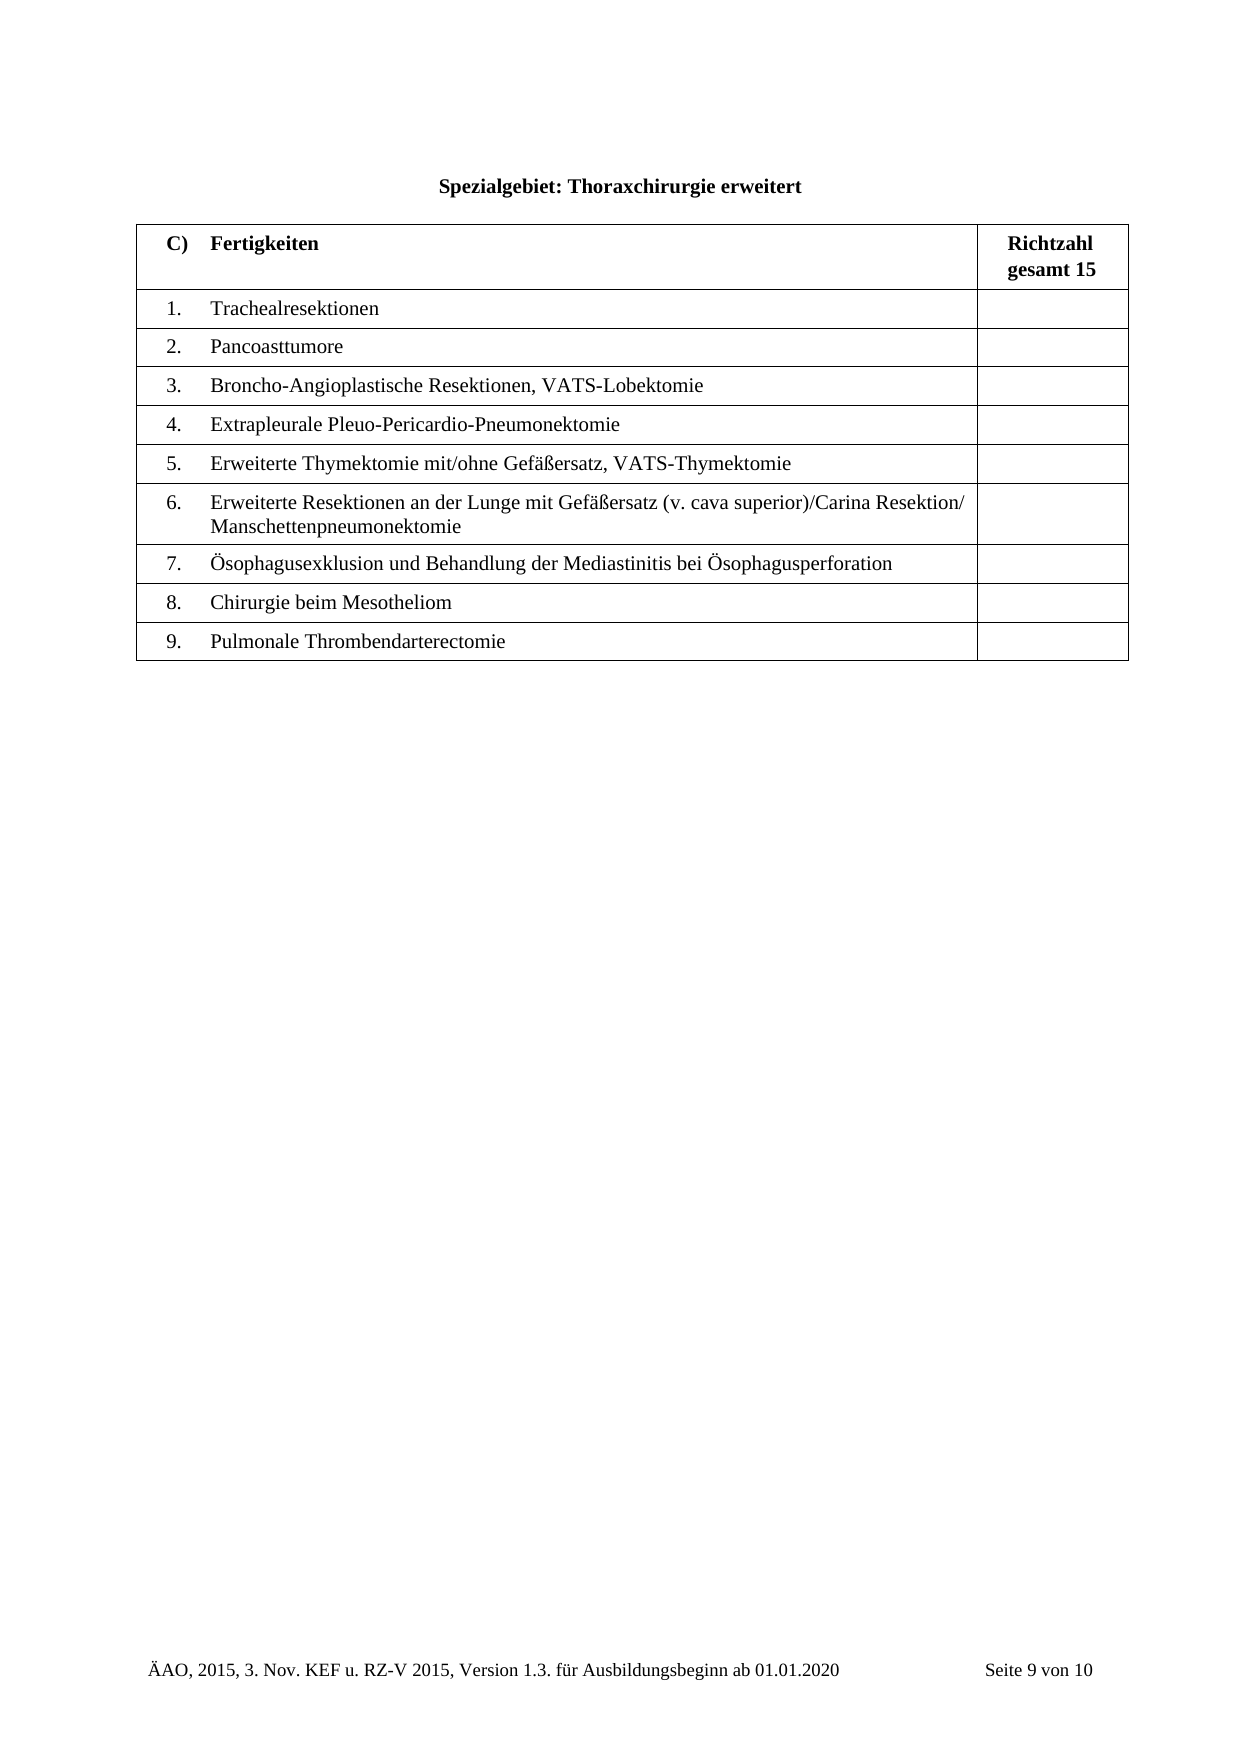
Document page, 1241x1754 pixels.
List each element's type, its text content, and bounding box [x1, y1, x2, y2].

table_cell [978, 290, 1128, 327]
table_cell [978, 329, 1128, 366]
table_cell Pulmonale Thrombendarterectomie [137, 623, 977, 660]
table_header C) Fertigkeiten [137, 225, 977, 288]
table_cell [978, 584, 1128, 622]
table_cell [978, 545, 1128, 583]
table_cell [978, 623, 1128, 660]
table_cell Pancoasttumore [137, 329, 977, 366]
table_cell [978, 445, 1128, 483]
table_cell Ösophagusexklusion und Behandlung der Mediastinitis bei Ösophagusperforation [137, 545, 977, 583]
table_cell [978, 484, 1128, 544]
text Spezialgebiet: Thoraxchirurgie erweitert [148, 173, 1093, 198]
table_cell Broncho-Angioplastische Resektionen, VATS-Lobektomie [137, 367, 977, 405]
table_cell [978, 367, 1128, 405]
table_cell Erweiterte Resektionen an der Lunge mit Gefäßersatz (v. cava superior)/Carina Resektion/ Manschettenpneumonektomie [137, 484, 977, 544]
table_cell Extrapleurale Pleuo-Pericardio-Pneumonektomie [137, 406, 977, 444]
table_cell Trachealresektionen [137, 290, 977, 327]
table_cell [978, 406, 1128, 444]
table_cell Erweiterte Thymektomie mit/ohne Gefäßersatz, VATS-Thymektomie [137, 445, 977, 483]
table_header Richtzahl gesamt 15 [978, 225, 1128, 288]
table_cell Chirurgie beim Mesotheliom [137, 584, 977, 622]
